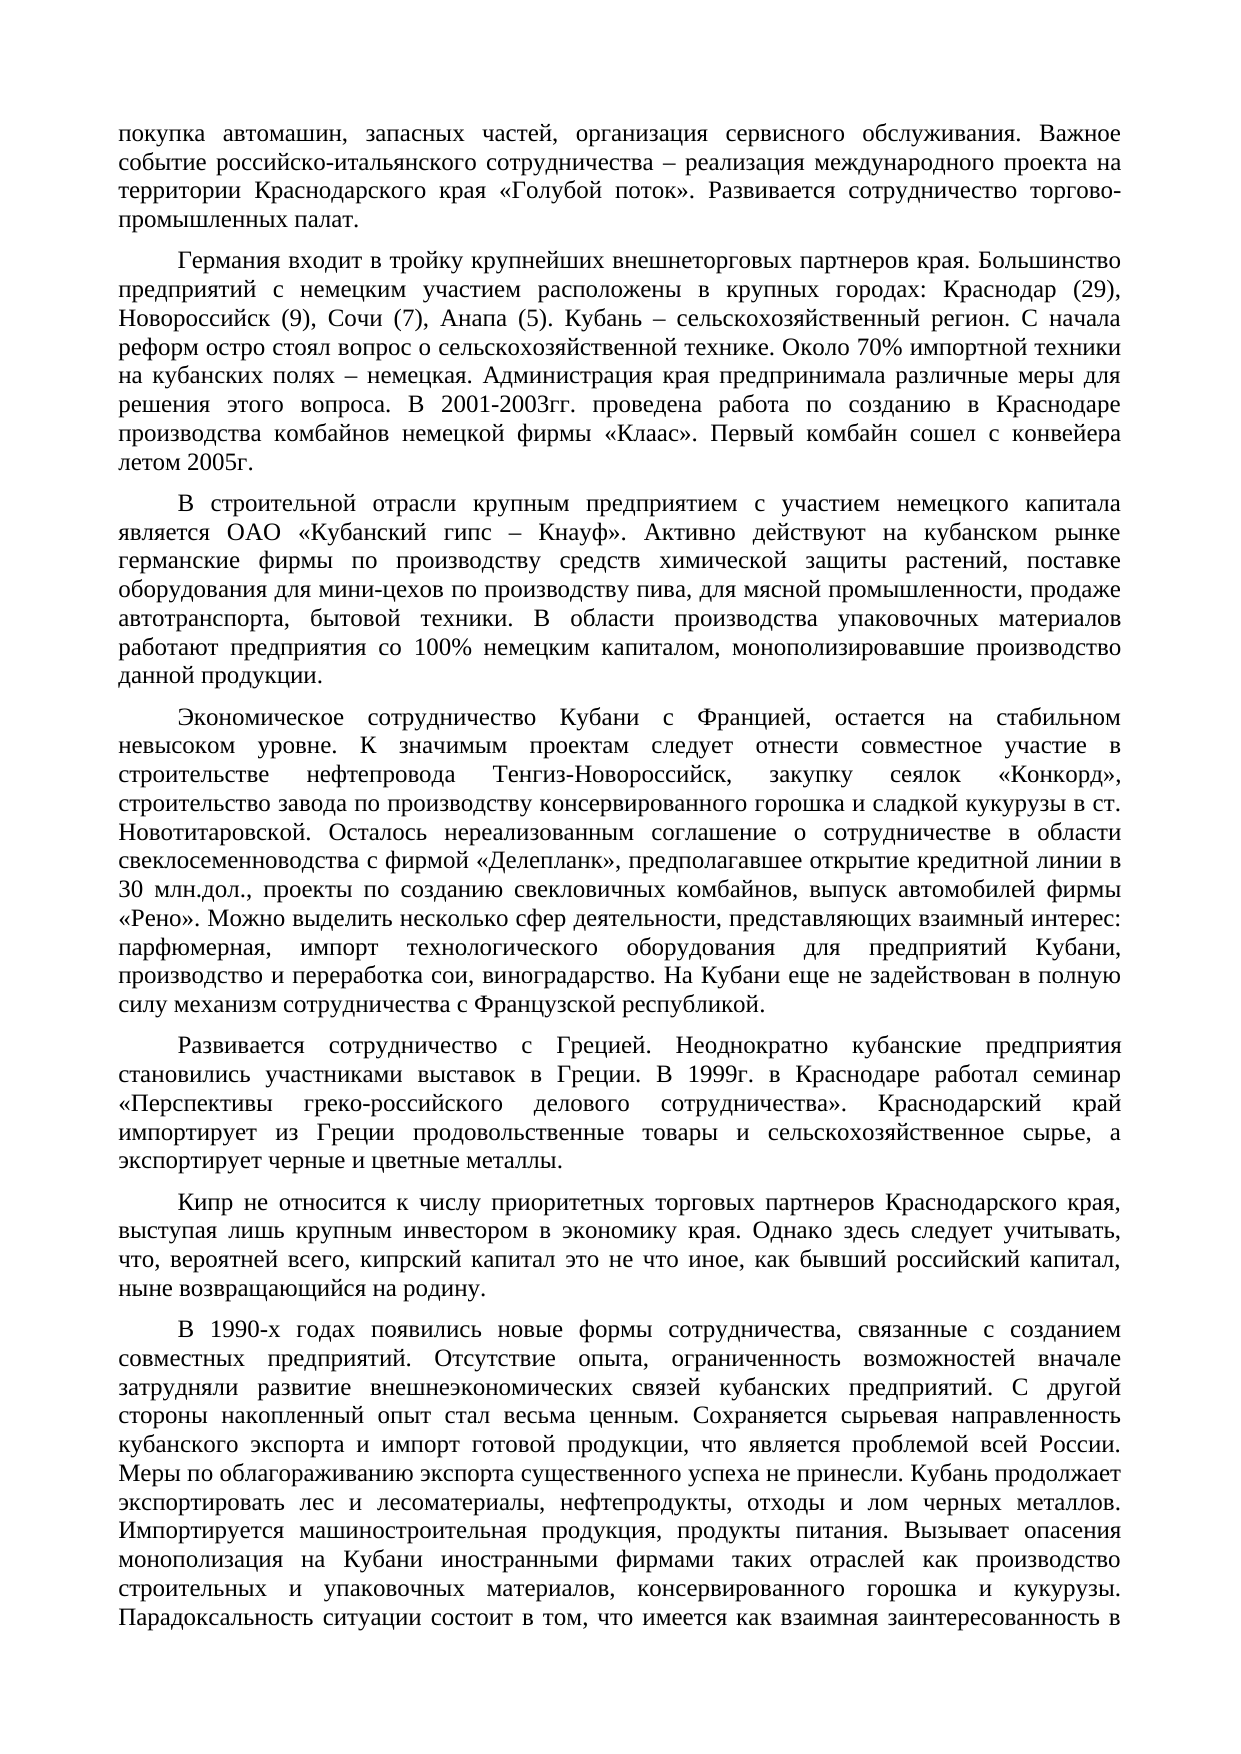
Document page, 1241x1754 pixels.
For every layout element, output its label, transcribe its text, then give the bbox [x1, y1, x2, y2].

text В строительной отрасли крупным предприятием с участием немецкого капитала является ОАО «Кубанский гипс – Кнауф». Активно действуют на кубанском рынке германские фирмы по производству средств химической защиты растений, поставке оборудования для мини-цехов по производству пива, для мясной промышленности, продаже автотранспорта, бытовой техники. В области производства упаковочных материалов работают предприятия со 100% немецким капиталом, монополизировавшие производство данной продукции. [118, 488, 1122, 689]
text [118, 118, 1122, 233]
text Экономическое сотрудничество Кубани с Францией, остается на стабильном невысоком уровне. К значимым проектам следует отнести совместное участие в строительстве нефтепровода Тенгиз-Новороссийск, закупку сеялок «Конкорд», строительство завода по производству консервированного горошка и сладкой кукурузы в ст. Новотитаровской. Осталось нереализованным соглашение о сотрудничестве в области свеклосеменноводства с фирмой «Делепланк», предполагавшее открытие кредитной линии в 30 млн.дол., проекты по созданию свекловичных комбайнов, выпуск автомобилей фирмы «Рено». Можно выделить несколько сфер деятельности, представляющих взаимный интерес: парфюмерная, импорт технологического оборудования для предприятий Кубани, производство и переработка сои, виноградарство. На Кубани еще не задействован в полную силу механизм сотрудничества с Французской республикой. [118, 702, 1122, 1018]
text Развивается сотрудничество с Грецией. Неоднократно кубанские предприятия становились участниками выставок в Греции. В 1999г. в Краснодаре работал семинар «Перспективы греко-российского делового сотрудничества». Краснодарский край импортирует из Греции продовольственные товары и сельскохозяйственное сырье, а экспортирует черные и цветные металлы. [118, 1031, 1122, 1174]
text Кипр не относится к числу приоритетных торговых партнеров Краснодарского края, выступая лишь крупным инвестором в экономику края. Однако здесь следует учитывать, что, вероятней всего, кипрский капитал это не что иное, как бывший российский капитал, ныне возвращающийся на родину. [118, 1187, 1122, 1302]
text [118, 1314, 1122, 1631]
text Германия входит в тройку крупнейших внешнеторговых партнеров края. Большинство предприятий с немецким участием расположены в крупных городах: Краснодар (29), Новороссийск (9), Сочи (7), Анапа (5). Кубань – сельскохозяйственный регион. С начала реформ остро стоял вопрос о сельскохозяйственной технике. Около 70% импортной техники на кубанских полях – немецкая. Администрация края предпринимала различные меры для решения этого вопроса. В 2001-2003гг. проведена работа по созданию в Краснодаре производства комбайнов немецкой фирмы «Клаас». Первый комбайн сошел с конвейера летом 2005г. [118, 246, 1122, 476]
